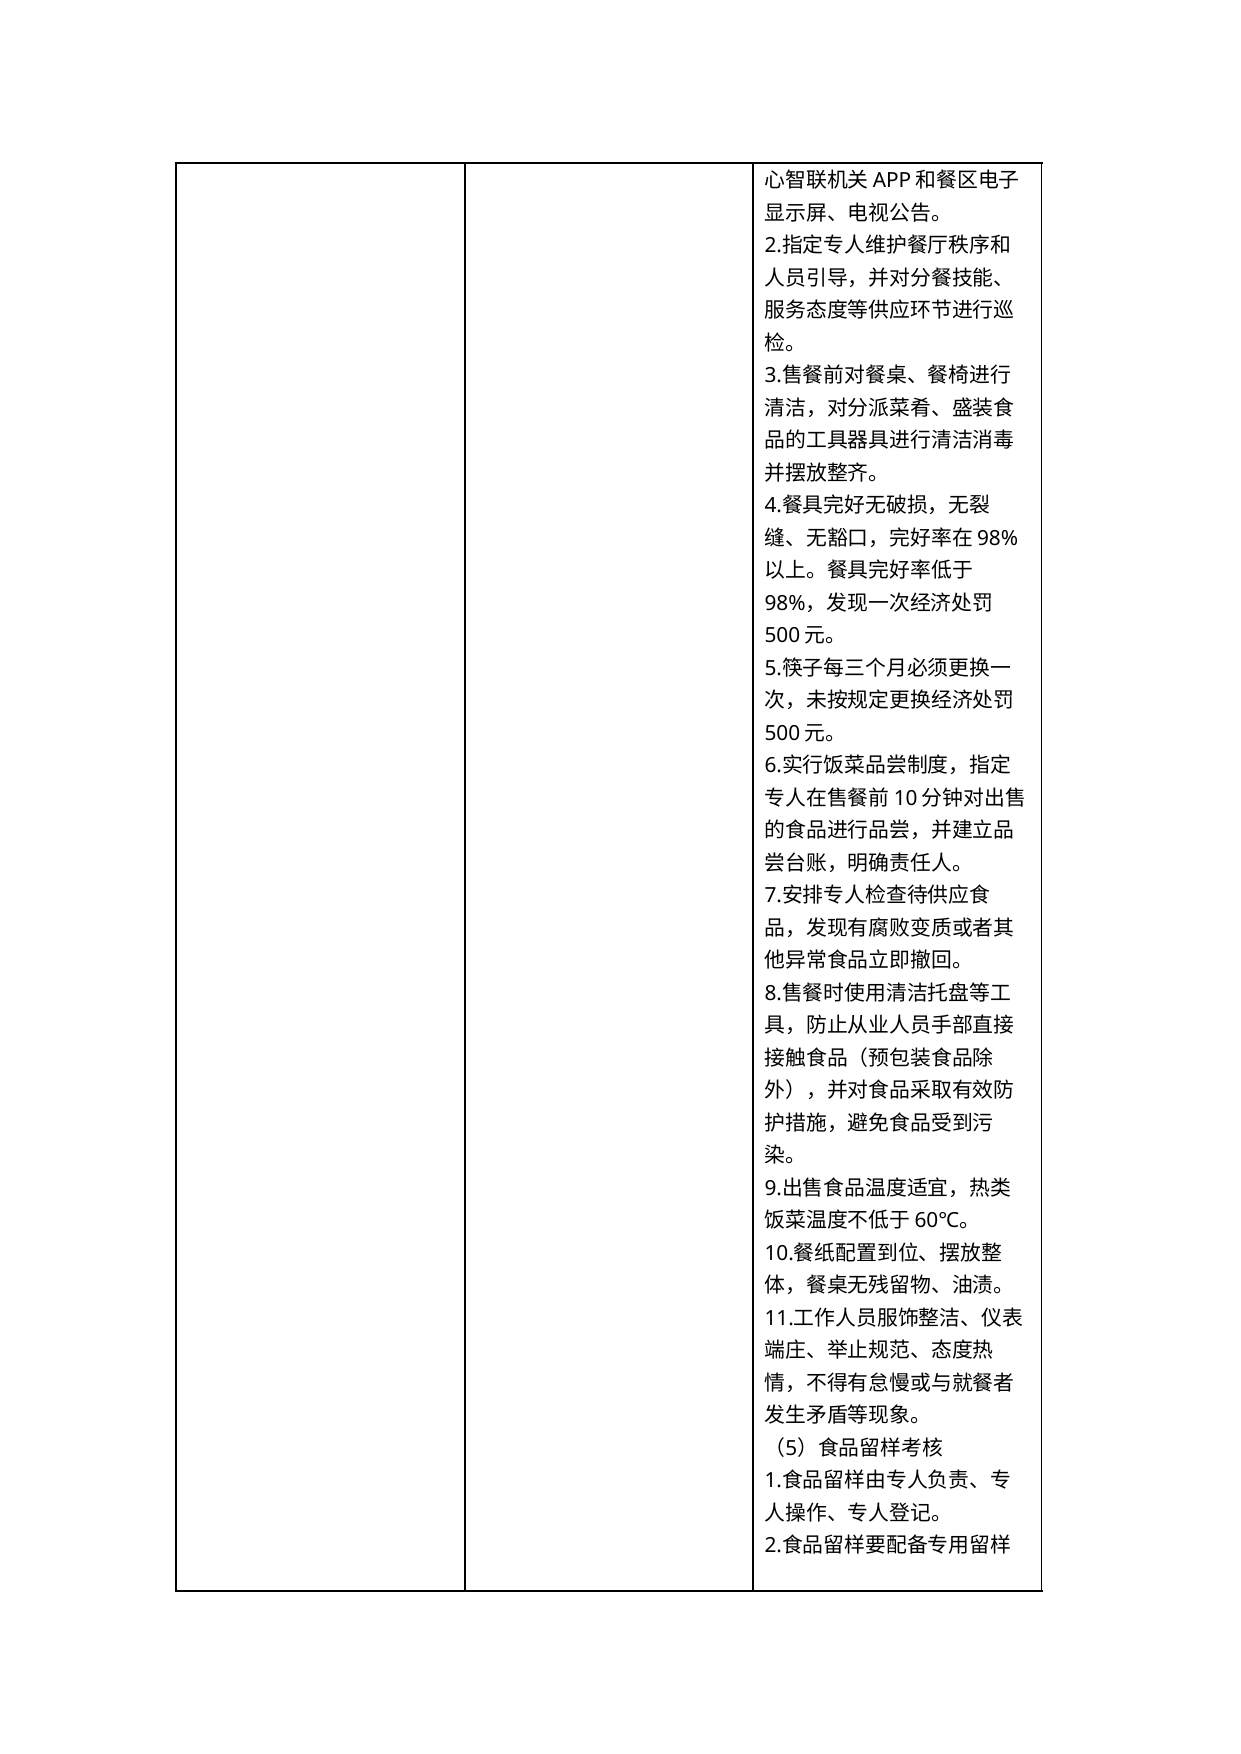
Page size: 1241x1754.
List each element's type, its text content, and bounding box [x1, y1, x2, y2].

table_cell [466, 164, 752, 1590]
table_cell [754, 164, 1041, 1590]
table_cell 4 [177, 164, 464, 1590]
